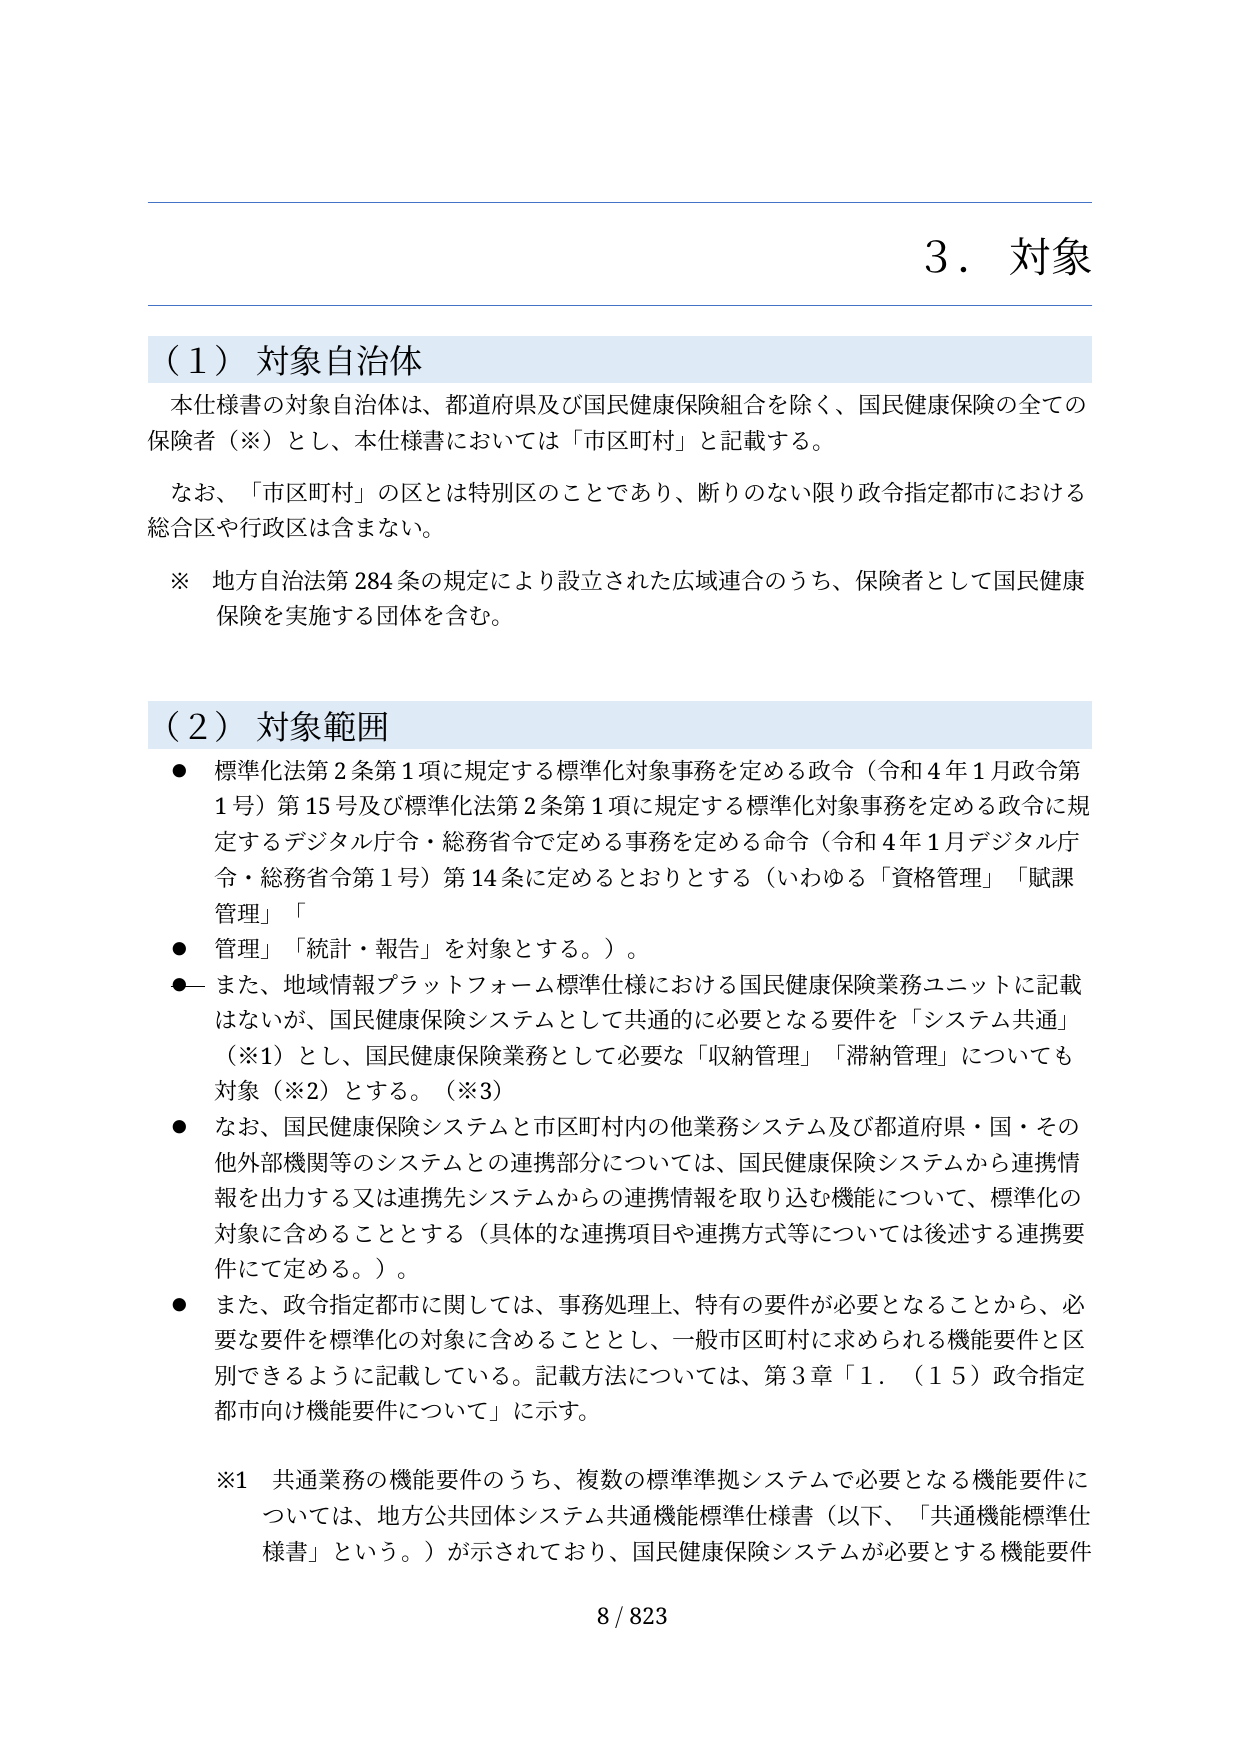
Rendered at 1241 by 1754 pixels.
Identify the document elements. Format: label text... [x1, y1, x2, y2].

list なお、国民健康保険システムと市区町村内の他業務システム及び都道府県・国・その他外部機関等のシステムとの連携部分については、国民健康保険システムから連携情報を出力する又は連携先システムからの連携情報を取り込む機能について、標準化の対象に含めることとする（具体的な連携項目や連携方式等については後述する連携要件にて定める。）。 [171, 1109, 1092, 1284]
list また、政令指定都市に関しては、事務処理上、特有の要件が必要となることから、必要な要件を標準化の対象に含めることとし、一般市区町村に求められる機能要件と区別できるように記載している。記載方法については、第３章「１．（１５）政令指定都市向け機能要件について」に示す。 [171, 1287, 1092, 1426]
subtitle 対象範囲 [148, 701, 1092, 749]
text ※ 地方自治法第284条の規定により設立された広域連合のうち、保険者として国民健康保険を実施する団体を含む。 [170, 563, 1092, 631]
text 本仕様書の対象自治体は、都道府県及び国民健康保険組合を除く、国民健康保険の全ての保険者（※）とし、本仕様書においては「市区町村」と記載する。 [148, 387, 1092, 456]
subtitle 対象 [148, 203, 1092, 305]
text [216, 1463, 1092, 1567]
list また、地域情報プラットフォーム標準仕様における国民健康保険業務ユニットに記載はないが、国民健康保険システムとして共通的に必要となる要件を「システム共通」（※1）とし、国民健康保険業務として必要な「収納管理」「滞納管理」についても対象（※2）とする。（※3） [171, 967, 1092, 1107]
subtitle 対象自治体 [148, 336, 1092, 383]
list 標準化法第2条第1項に規定する標準化対象事務を定める政令（令和4年1月政令第1号）第15号及び標準化法第2条第1項に規定する標準化対象事務を定める政令に規定するデジタル庁令・総務省令で定める事務を定める命令（令和4年1月デジタル庁令・総務省令第１号）第14条に定めるとおりとする（いわゆる「資格管理」「賦課管理」「 [171, 753, 1092, 928]
text なお、「市区町村」の区とは特別区のことであり、断りのない限り政令指定都市における総合区や行政区は含まない。 [148, 475, 1092, 543]
list 管理」「統計・報告」を対象とする。）。 [171, 931, 1092, 964]
